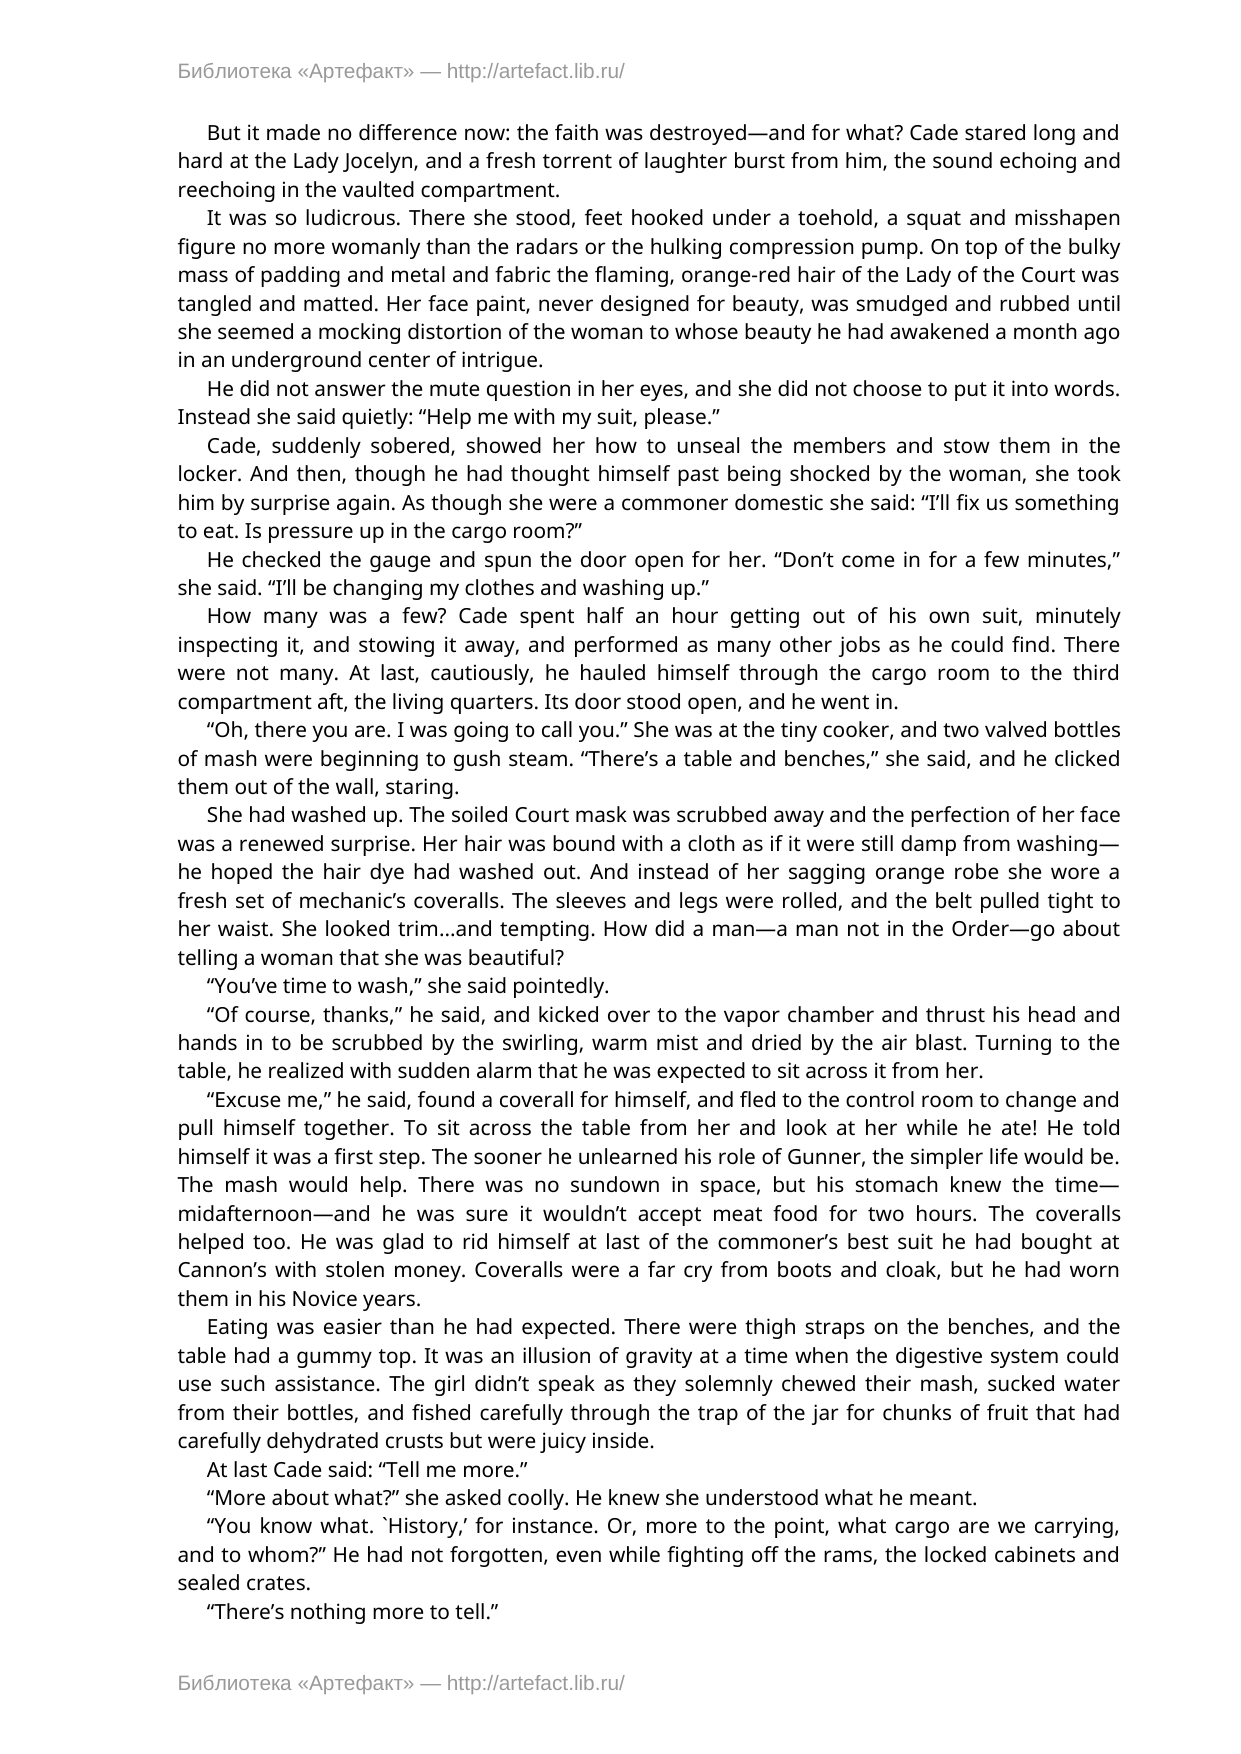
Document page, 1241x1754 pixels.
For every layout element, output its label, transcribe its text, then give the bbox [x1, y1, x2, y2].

text It was so ludicrous. There she stood, feet hooked under a toehold, a squat and misshapen figure no more womanly than the radars or the hulking compression pump. On top of the bulky mass of padding and metal and fabric the flaming, orange-red hair of the Lady of the Court was tangled and matted. Her face paint, never designed for beauty, was smudged and rubbed until she seemed a mocking distortion of the woman to whose beauty he had awakened a month ago in an underground center of intrigue. [177, 203, 1122, 374]
text “You know what. `History,’ for instance. Or, more to the point, what cargo are we carrying, and to whom?” He had not forgotten, even while fighting off the rams, the locked cabinets and sealed crates. [177, 1512, 1122, 1597]
text “Of course, thanks,” he said, and kicked over to the vapor chamber and thrust his head and hands in to be scrubbed by the swirling, warm mist and dried by the air blast. Turning to the table, he realized with sudden alarm that he was expected to sit across it from her. [177, 1000, 1122, 1085]
text “Excuse me,” he said, found a coverall for himself, and fled to the control room to change and pull himself together. To sit across the table from her and look at her while he ate! He told himself it was a first step. The sooner he unlearned his role of Gunner, the simpler life would be. The mash would help. There was no sundown in space, but his stomach knew the time—midafternoon—and he was sure it wouldn’t accept meat food for two hours. The coveralls helped too. He was glad to rid himself at last of the commoner’s best suit he had bought at Cannon’s with stolen money. Coveralls were a far cry from boots and cloak, but he had worn them in his Novice years. [177, 1085, 1122, 1312]
text Cade, suddenly sobered, showed her how to unseal the members and stow them in the locker. And then, though he had thought himself past being shocked by the woman, she took him by surprise again. As though she were a commoner domestic she said: “I’ll fix us something to eat. Is pressure up in the cargo room?” [177, 431, 1122, 545]
text At last Cade said: “Tell me more.” [177, 1455, 1122, 1483]
text Eating was easier than he had expected. There were thigh straps on the benches, and the table had a gummy top. It was an illusion of gravity at a time when the digestive system could use such assistance. The girl didn’t speak as they solemnly chewed their mash, sucked water from their bottles, and fished carefully through the trap of the jar for chunks of fruit that had carefully dehydrated crusts but were juicy inside. [177, 1312, 1122, 1455]
text He checked the gauge and spun the door open for her. “Don’t come in for a few minutes,” she said. “I’ll be changing my clothes and washing up.” [177, 545, 1122, 602]
text “More about what?” she asked coolly. He knew she understood what he meant. [177, 1483, 1122, 1512]
text “You’ve time to wash,” she said pointedly. [177, 971, 1122, 1000]
text He did not answer the mute question in her eyes, and she did not choose to put it into words. Instead she said quietly: “Help me with my suit, please.” [177, 374, 1122, 431]
text How many was a few? Cade spent half an hour getting out of his own suit, minutely inspecting it, and stowing it away, and performed as many other jobs as he could find. There were not many. At last, cautiously, he hauled himself through the cargo room to the third compartment aft, the living quarters. Its door stood open, and he went in. [177, 602, 1122, 715]
text “Oh, there you are. I was going to call you.” She was at the tiny cooker, and two valved bottles of mash were beginning to gush steam. “There’s a table and benches,” she said, and he clicked them out of the wall, staring. [177, 715, 1122, 801]
text “There’s nothing more to tell.” [177, 1597, 1122, 1625]
text But it made no difference now: the faith was destroyed—and for what? Cade stared long and hard at the Lady Jocelyn, and a fresh torrent of laughter burst from him, the sound echoing and reechoing in the vaulted compartment. [177, 118, 1122, 203]
text She had washed up. The soiled Court mask was scrubbed away and the perfection of her face was a renewed surprise. Her hair was bound with a cloth as if it were still damp from washing—he hoped the hair dye had washed out. And instead of her sagging orange robe she wore a fresh set of mechanic’s coveralls. The sleeves and legs were rolled, and the belt pulled tight to her waist. She looked trim...and tempting. How did a man—a man not in the Order—go about telling a woman that she was beautiful? [177, 801, 1122, 971]
